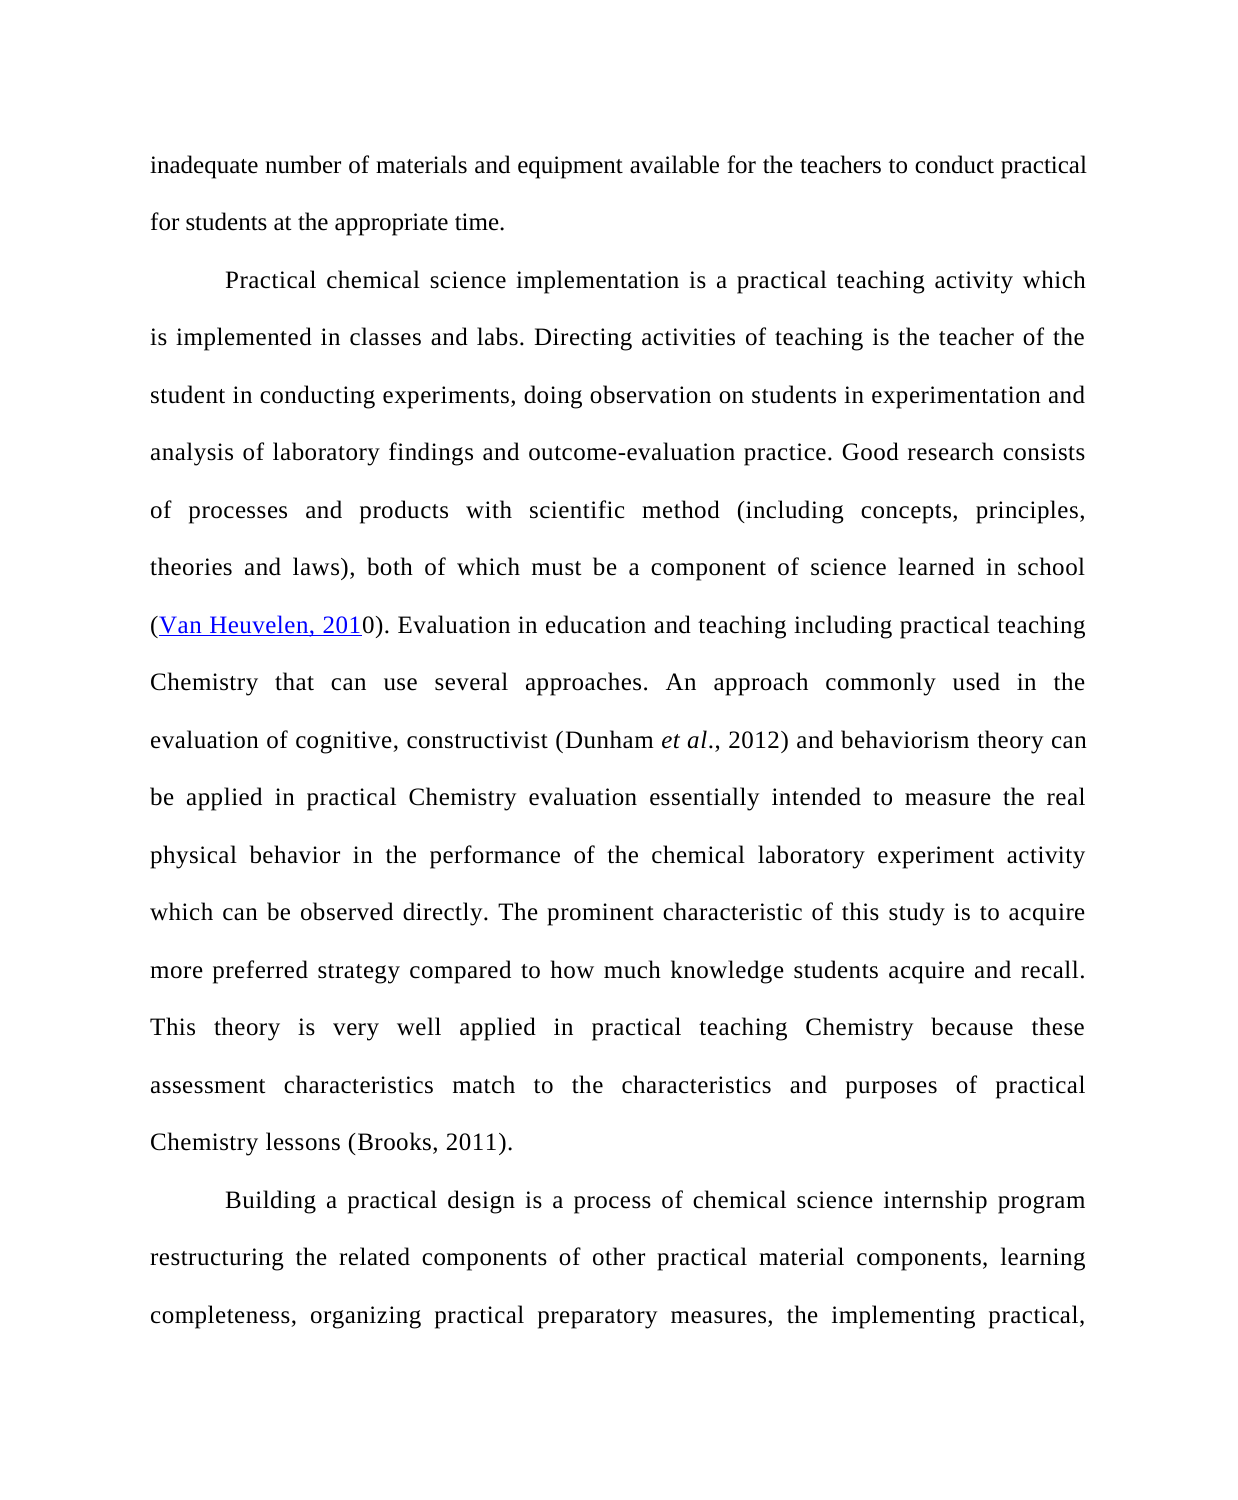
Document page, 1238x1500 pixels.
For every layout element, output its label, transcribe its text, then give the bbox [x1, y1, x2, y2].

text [150, 150, 1087, 236]
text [150, 1185, 1087, 1329]
text Practical chemical science implementation is a practical teaching activity which is implemented in classes and labs. Directing activities of teaching is the teacher of the student in conducting experiments, doing observation on students in experimentation and analysis of laboratory findings and outcome-evaluation practice. Good research consists of processes and products with scientific method (including concepts, principles, theories and laws), both of which must be a component of science learned in school (Van Heuvelen, 2010). Evaluation in education and teaching including practical teaching Chemistry that can use several approaches. An approach commonly used in the evaluation of cognitive, constructivist (Dunham et al., 2012) and behaviorism theory can be applied in practical Chemistry evaluation essentially intended to measure the real physical behavior in the performance of the chemical laboratory experiment activity which can be observed directly. The prominent characteristic of this study is to acquire more preferred strategy compared to how much knowledge students acquire and recall. This theory is very well applied in practical teaching Chemistry because these assessment characteristics match to the characteristics and purposes of practical Chemistry lessons (Brooks, 2011). [150, 265, 1087, 1156]
